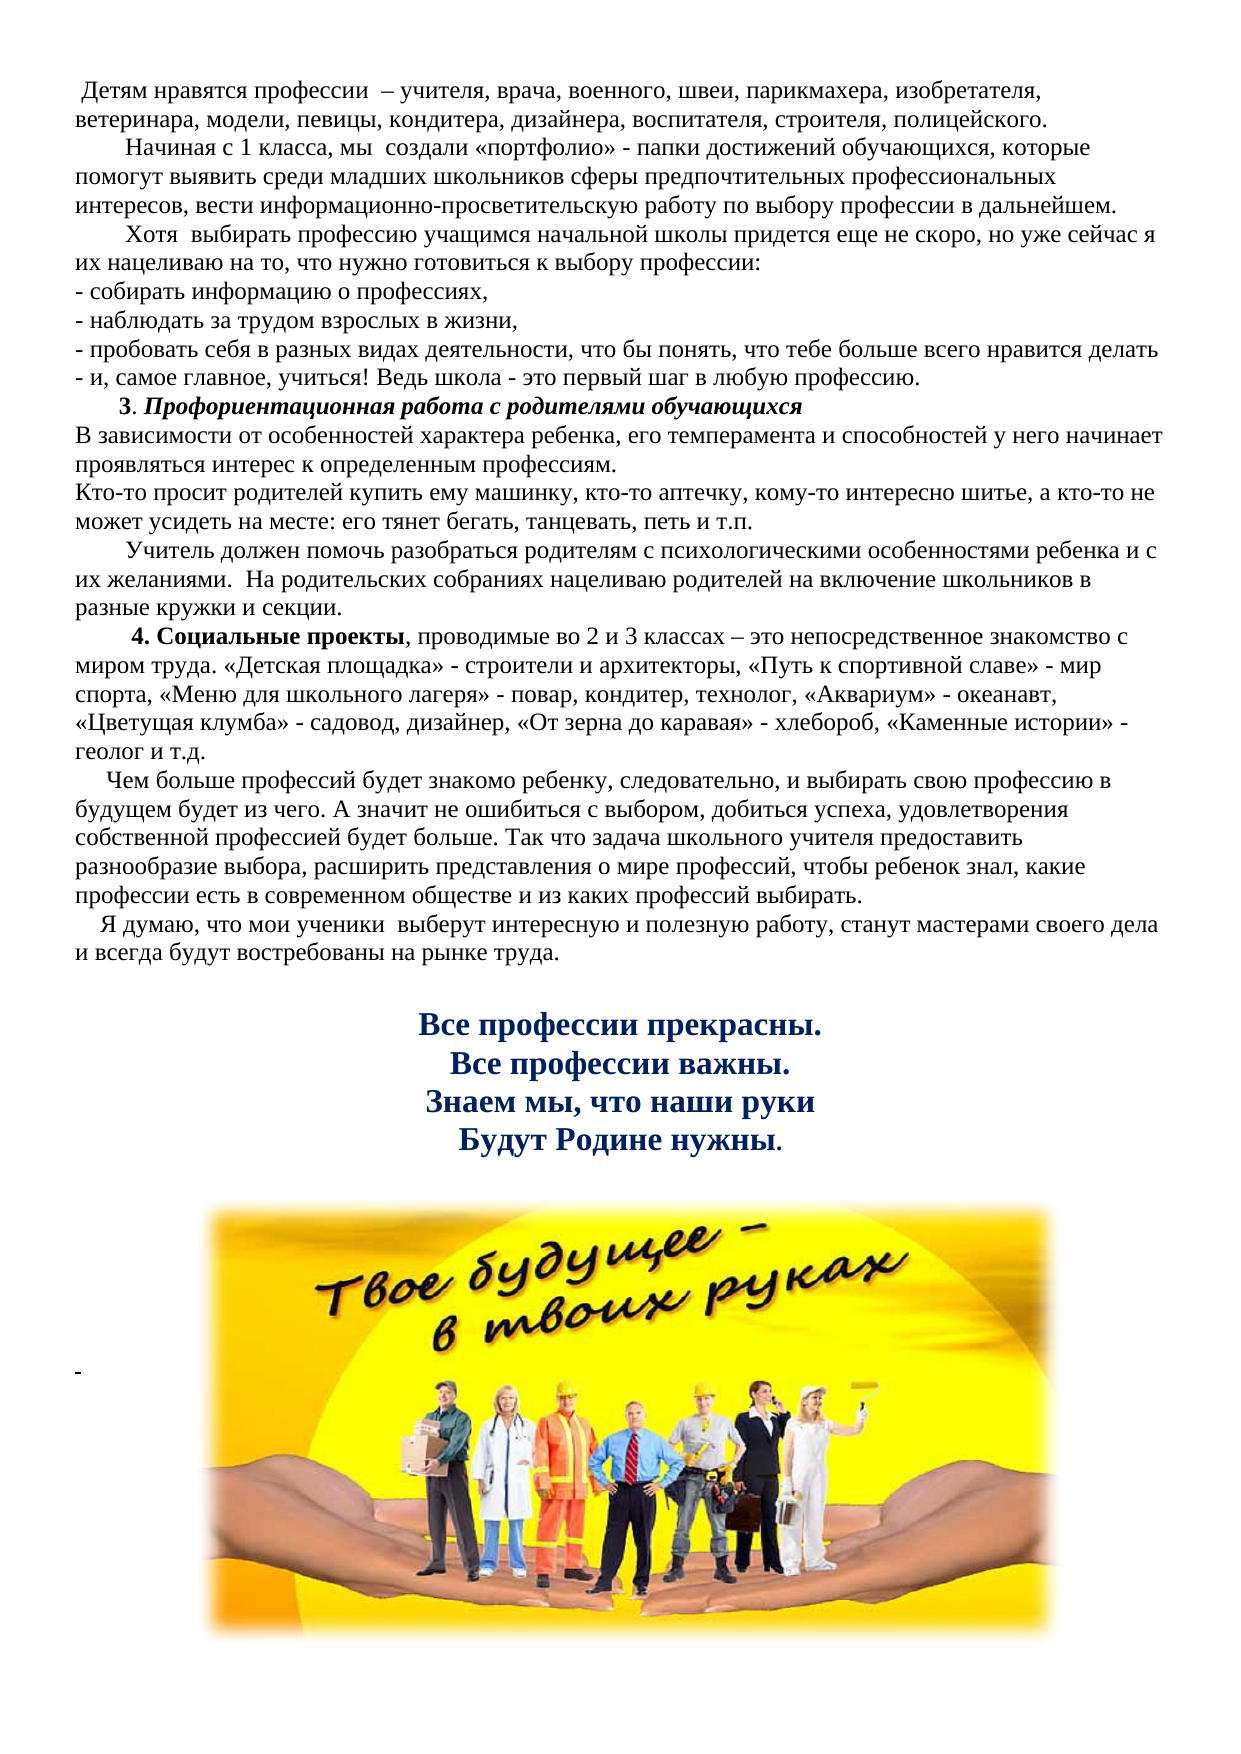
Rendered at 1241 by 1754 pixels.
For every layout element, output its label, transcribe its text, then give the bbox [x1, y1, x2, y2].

text В зависимости от особенностей характера ребенка, его темперамента и способностей у него начинает проявляться интерес к определенным профессиям. [75, 420, 1165, 477]
text Детям нравятся профессии – учителя, врача, военного, швеи, парикмахера, изобретателя, ветеринара, модели, певицы, кондитера, дизайнера, воспитателя, строителя, полицейского. [75, 75, 1165, 132]
text Хотя выбирать профессию учащимся начальной школы придется еще не скоро, но уже сейчас я их нацеливаю на то, что нужно готовиться к выбору профессии: [75, 219, 1165, 276]
text Все профессии прекрасны. [75, 1004, 1165, 1043]
text 3. Профориентационная работа с родителями обучающихся [75, 391, 1165, 420]
text Учитель должен помочь разобраться родителям с психологическими особенностями ребенка и с их желаниями. На родительских собраниях нацеливаю родителей на включение школьников в разные кружки и секции. [75, 535, 1165, 621]
text Начиная с 1 класса, мы создали «портфолио» - папки достижений обучающихся, которые помогут выявить среди младших школьников сферы предпочтительных профессиональных интересов, вести информационно-просветительскую работу по выбору профессии в дальнейшем. [75, 132, 1165, 219]
text Я думаю, что мои ученики выберут интересную и полезную работу, станут мастерами своего дела и всегда будут востребованы на рынке труда. [75, 909, 1165, 966]
text - пробовать себя в разных видах деятельности, что бы понять, что тебе больше всего нравится делать [75, 334, 1165, 362]
text - и, самое главное, учиться! Ведь школа - это первый шаг в любую профессию. [75, 362, 1165, 391]
text Кто-то просит родителей купить ему машинку, кто-то аптечку, кому-то интересно шитье, а кто-то не может усидеть на месте: его тянет бегать, танцевать, петь и т.п. [75, 477, 1165, 535]
text Будут Родине нужны. [75, 1119, 1165, 1158]
text 4. Социальные проекты, проводимые во 2 и 3 классах – это непосредственное знакомство с миром труда. «Детская площадка» - строители и архитекторы, «Путь к спортивной славе» - мир спорта, «Меню для школьного лагеря» - повар, кондитер, технолог, «Аквариум» - океанавт, «Цветущая клумба» - садовод, дизайнер, «От зерна до каравая» - хлебороб, «Каменные истории» - геолог и т.д. [75, 621, 1165, 765]
picture [224, 1224, 1035, 1618]
text Знаем мы, что наши руки [75, 1081, 1165, 1119]
text - собирать информацию о профессиях, [75, 276, 1165, 305]
text Чем больше профессий будет знакомо ребенку, следовательно, и выбирать свою профессию в будущем будет из чего. А значит не ошибиться с выбором, добиться успеха, удовлетворения собственной профессией будет больше. Так что задача школьного учителя предоставить разнообразие выбора, расширить представления о мире профессий, чтобы ребенок знал, какие профессии есть в современном обществе и из каких профессий выбирать. [75, 765, 1165, 909]
text - наблюдать за трудом взрослых в жизни, [75, 305, 1165, 334]
text Все профессии важны. [75, 1043, 1165, 1081]
